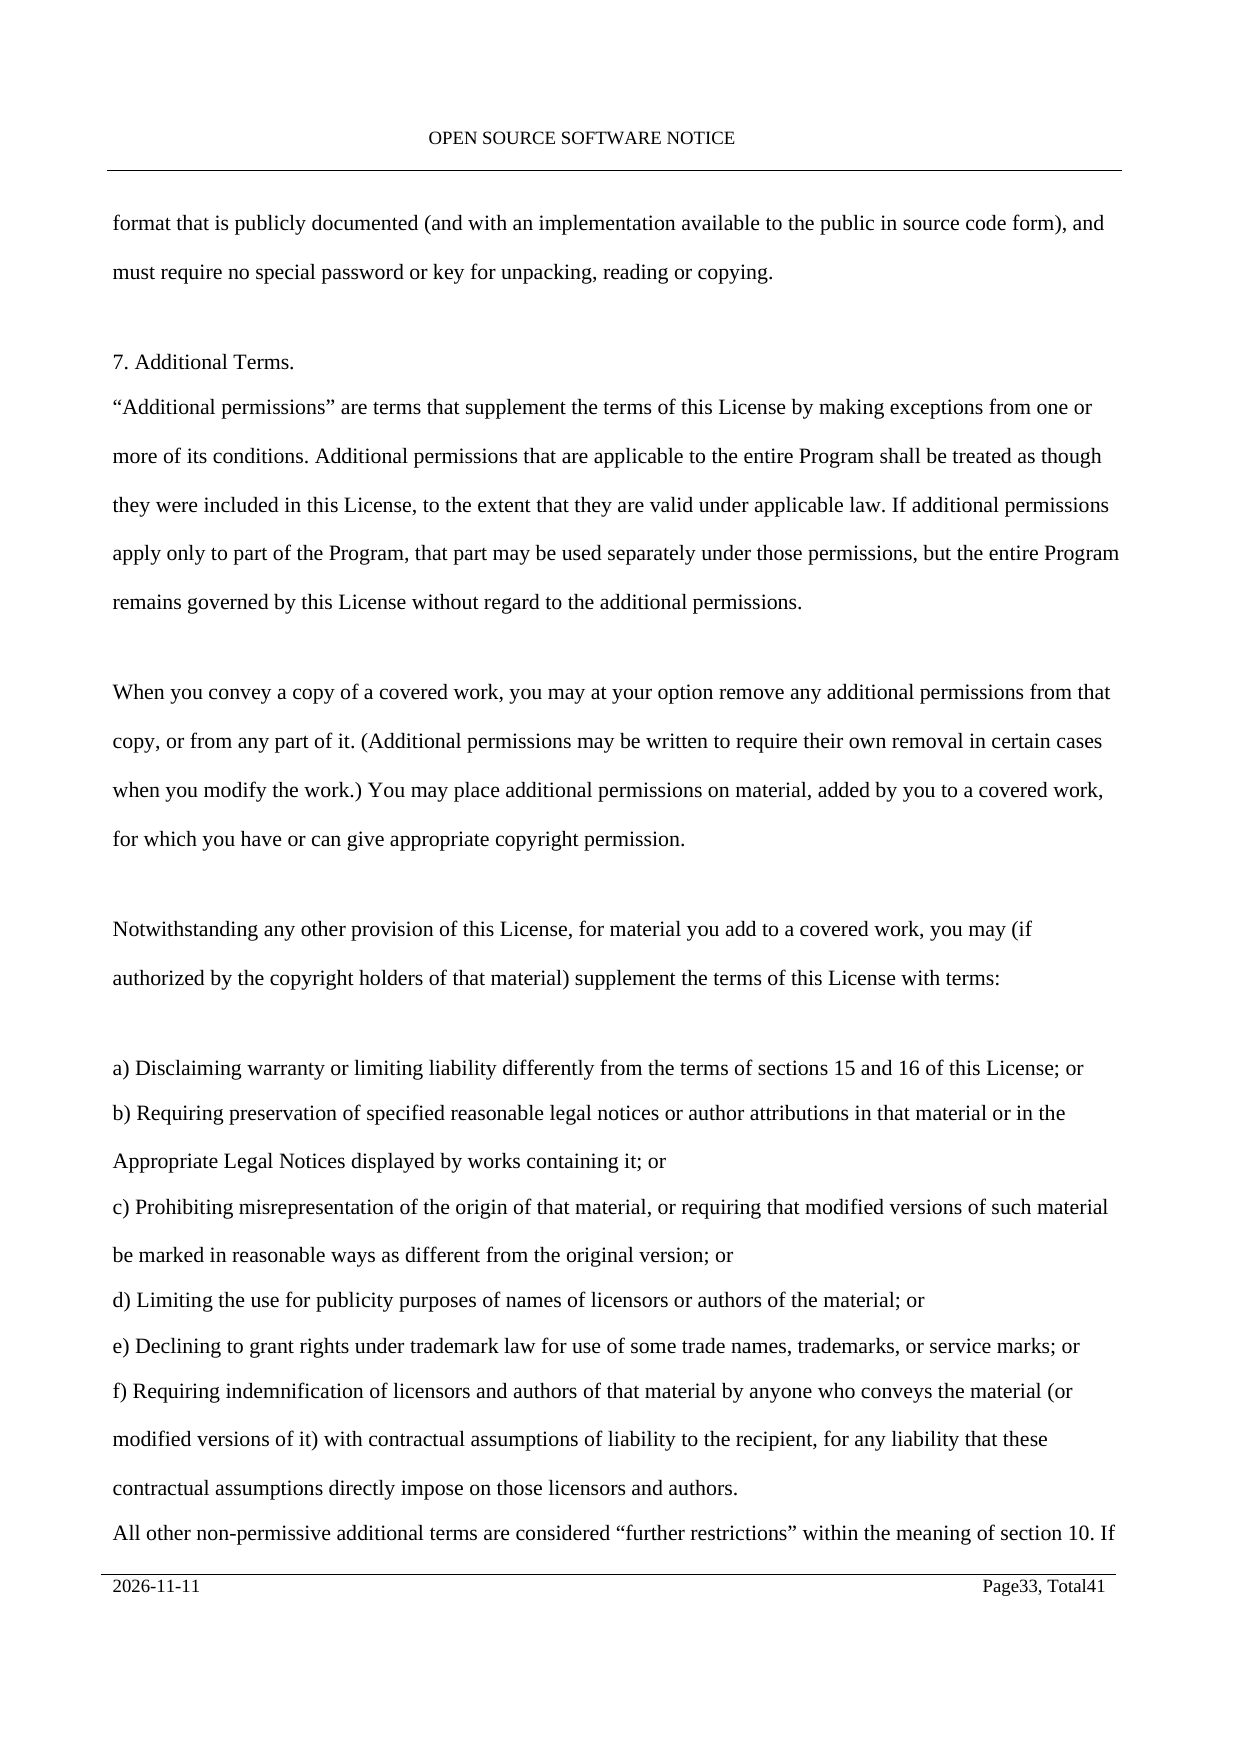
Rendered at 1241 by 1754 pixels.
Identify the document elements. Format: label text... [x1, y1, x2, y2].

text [112, 206, 1128, 288]
text Notwithstanding any other provision of this License, for material you add to a covered work, you may (if authorized by the copyright holders of that material) supplement the terms of this License with terms: [112, 912, 1128, 993]
text 7. Additional Terms. [112, 345, 1128, 378]
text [112, 1517, 1128, 1549]
text “Additional permissions” are terms that supplement the terms of this License by making exceptions from one or more of its conditions. Additional permissions that are applicable to the entire Program shall be treated as though they were included in this License, to the extent that they are valid under applicable law. If additional permissions apply only to part of the Program, that part may be used separately under those permissions, but the entire Program remains governed by this License without regard to the additional permissions. [112, 390, 1128, 618]
text b) Requiring preservation of specified reasonable legal notices or author attributions in that material or in the Appropriate Legal Notices displayed by works containing it; or [112, 1096, 1128, 1177]
text When you convey a copy of a covered work, you may at your option remove any additional permissions from that copy, or from any part of it. (Additional permissions may be written to require their own removal in certain cases when you modify the work.) You may place additional permissions on material, added by you to a covered work, for which you have or can give appropriate copyright permission. [112, 676, 1128, 854]
text f) Requiring indemnification of licensors and authors of that material by anyone who conveys the material (or modified versions of it) with contractual assumptions of liability to the recipient, for any liability that these contractual assumptions directly impose on those licensors and authors. [112, 1374, 1128, 1504]
text c) Prohibiting misrepresentation of the origin of that material, or requiring that modified versions of such material be marked in reasonable ways as different from the original version; or [112, 1190, 1128, 1271]
text d) Limiting the use for publicity purposes of names of licensors or authors of the material; or [112, 1284, 1128, 1316]
text e) Declining to grant rights under trademark law for use of some trade names, trademarks, or service marks; or [112, 1329, 1128, 1361]
text a) Disclaiming warranty or limiting liability differently from the terms of sections 15 and 16 of this License; or [112, 1051, 1128, 1083]
